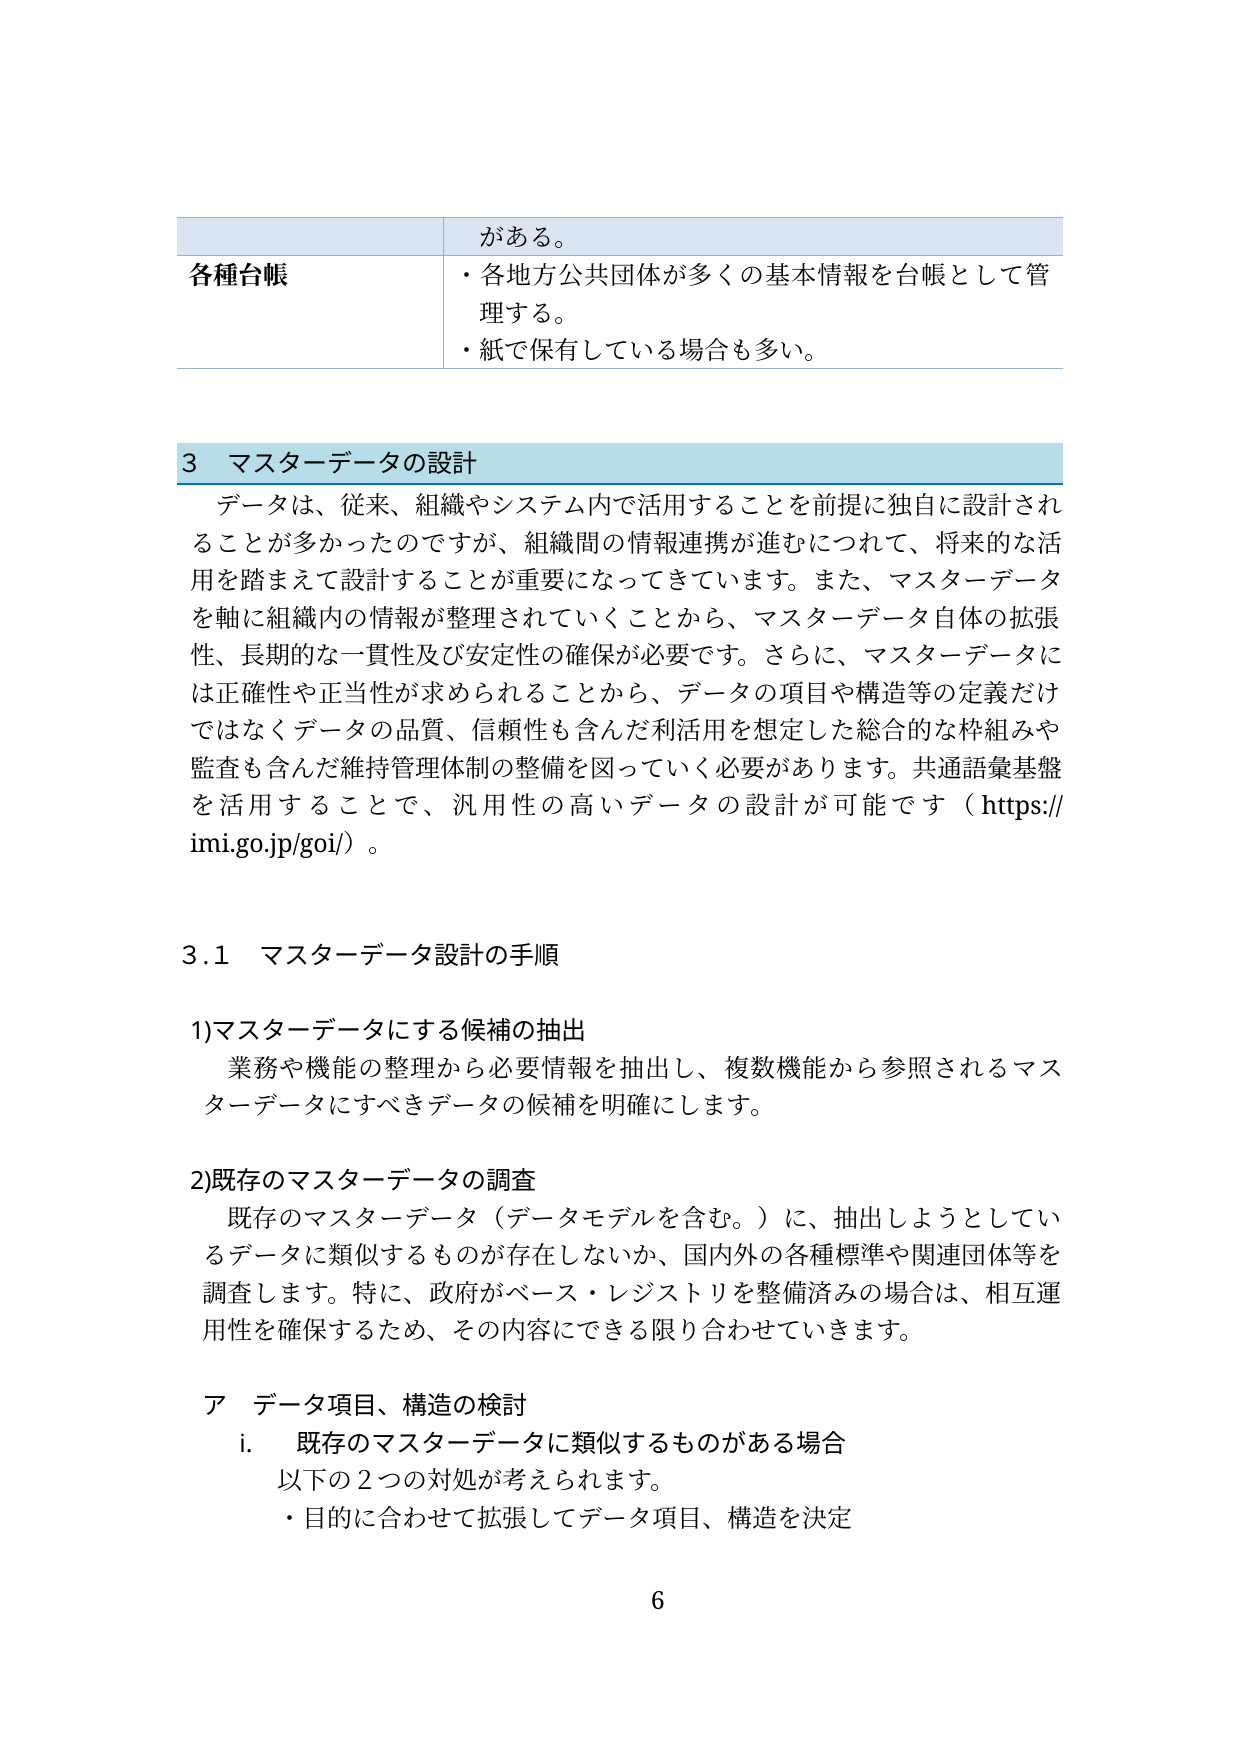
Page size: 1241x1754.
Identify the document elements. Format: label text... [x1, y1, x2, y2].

subtitle マスターデータにする候補の抽出 [190, 1010, 1063, 1047]
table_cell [444, 218, 1063, 255]
list ・目的に合わせて拡張してデータ項目、構造を決定 [277, 1497, 1063, 1535]
list データ項目、構造の検討 [202, 1385, 1063, 1422]
list 既存のマスターデータに類似するものがある場合 [252, 1422, 1063, 1460]
table_cell 各種台帳 [177, 256, 443, 368]
table_cell サービスマスター [177, 218, 443, 255]
subtitle マスターデータの設計 [177, 443, 1063, 483]
subtitle マスターデータ設計の手順 [177, 935, 1063, 972]
list 既存のマスターデータ（データモデルを含む。）に、抽出しようとしているデータに類似するものが存在しないか、国内外の各種標準や関連団体等を調査します。特に、政府がベース・レジストリを整備済みの場合は、相互運用性を確保するため、その内容にできる限り合わせていきます。 [202, 1197, 1063, 1347]
subtitle 既存のマスターデータの調査 [190, 1160, 1063, 1197]
text データは、従来、組織やシステム内で活用することを前提に独自に設計されることが多かったのですが、組織間の情報連携が進むにつれて、将来的な活用を踏まえて設計することが重要になってきています。また、マスターデータを軸に組織内の情報が整理されていくことから、マスターデータ自体の拡張性、長期的な一貫性及び安定性の確保が必要です。さらに、マスターデータには正確性や正当性が求められることから、データの項目や構造等の定義だけではなくデータの品質、信頼性も含んだ利活用を想定した総合的な枠組みや監査も含んだ維持管理体制の整備を図っていく必要があります。共通語彙基盤を活用することで、汎用性の高いデータの設計が可能です（https://imi.go.jp/goi/）。 [190, 485, 1063, 860]
list 以下の２つの対処が考えられます。 [252, 1460, 1063, 1497]
table_cell ・各地方公共団体が多くの基本情報を台帳として管理する。 ・紙で保有している場合も多い。 [444, 256, 1063, 368]
list 業務や機能の整理から必要情報を抽出し、複数機能から参照されるマスターデータにすべきデータの候補を明確にします。 [202, 1047, 1063, 1122]
